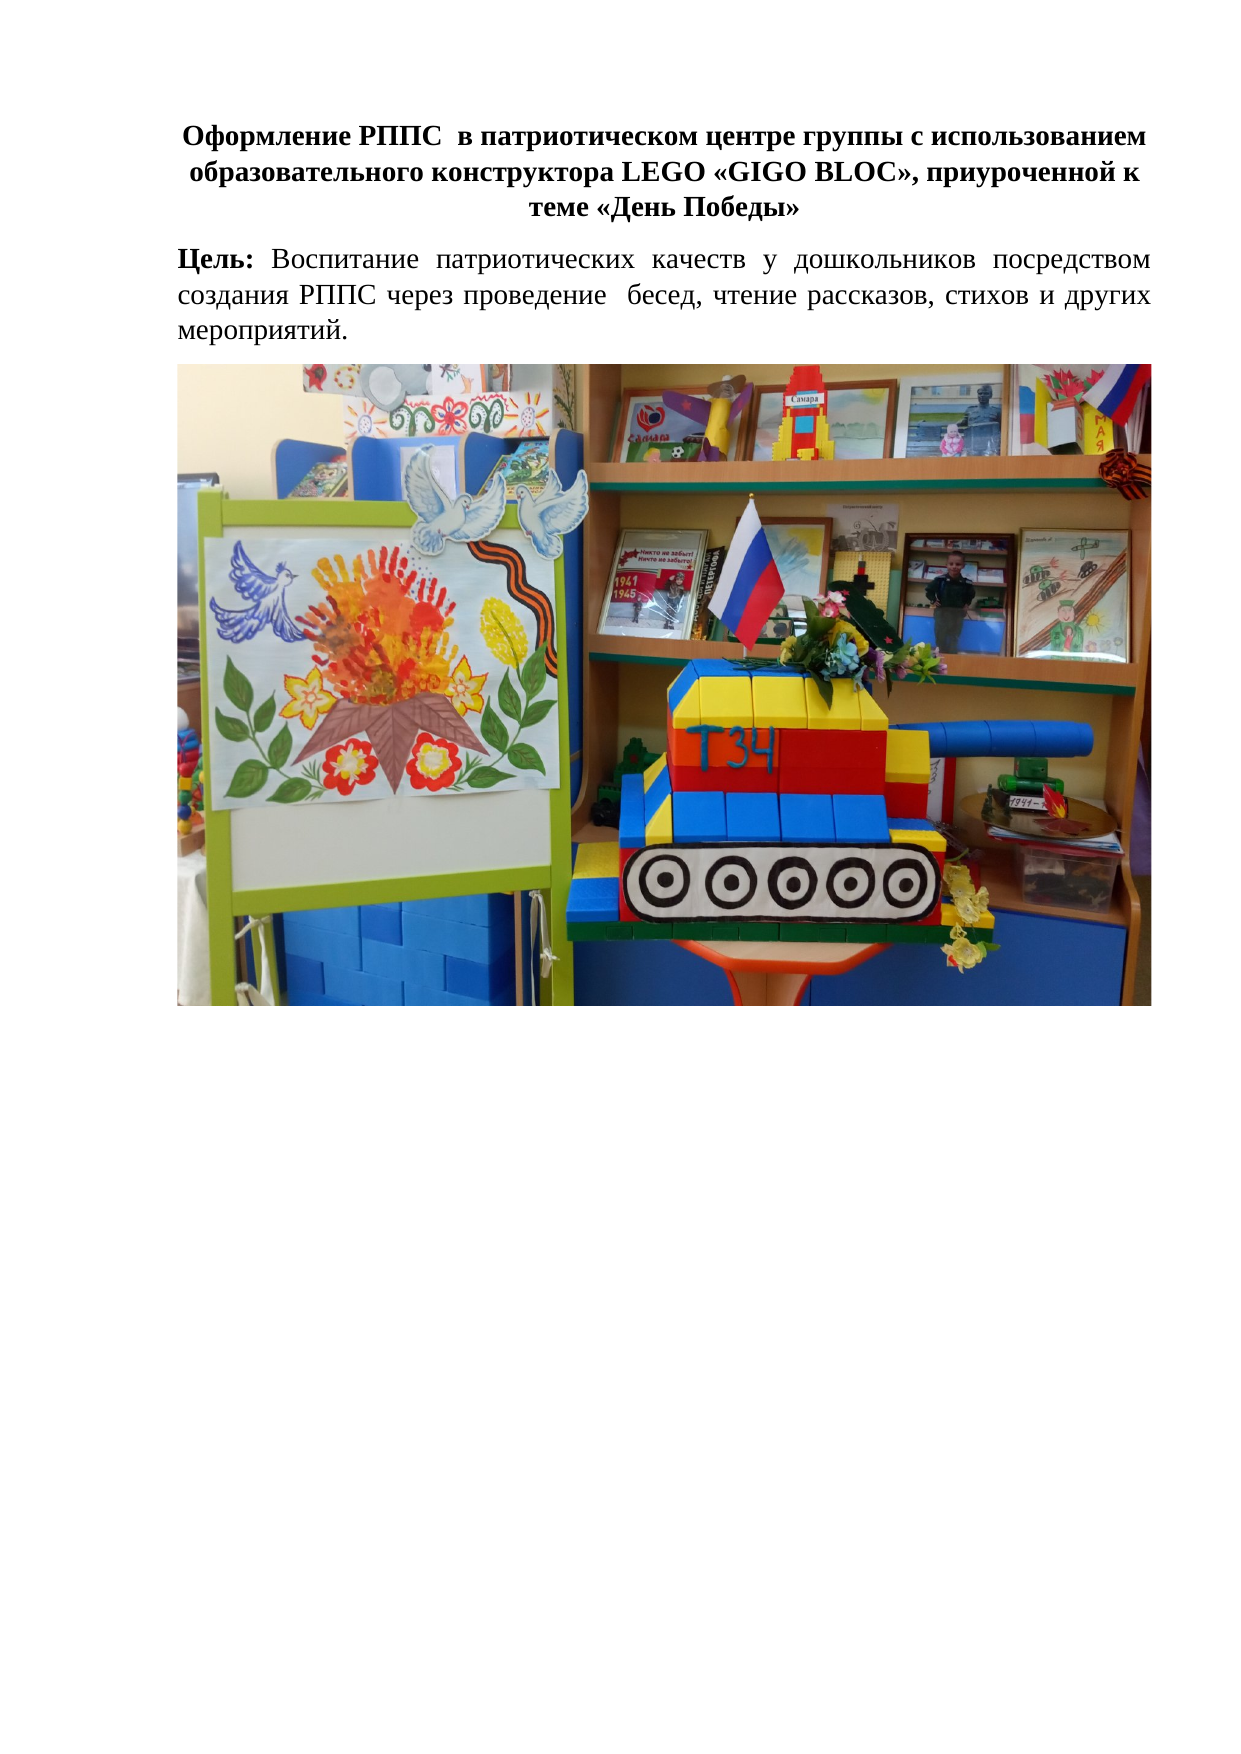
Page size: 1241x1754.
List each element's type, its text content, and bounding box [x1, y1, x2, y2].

text Оформление РППС в патриотическом центре группы с использованием образовательного конструктора LEGO «GIGO BLOC», приуроченной к теме «День Победы» [177, 118, 1152, 223]
text Цель: Воспитание патриотических качеств у дошкольников посредством создания РППС через проведение бесед, чтение рассказов, стихов и других мероприятий. [177, 241, 1152, 346]
picture [177, 364, 1152, 1006]
